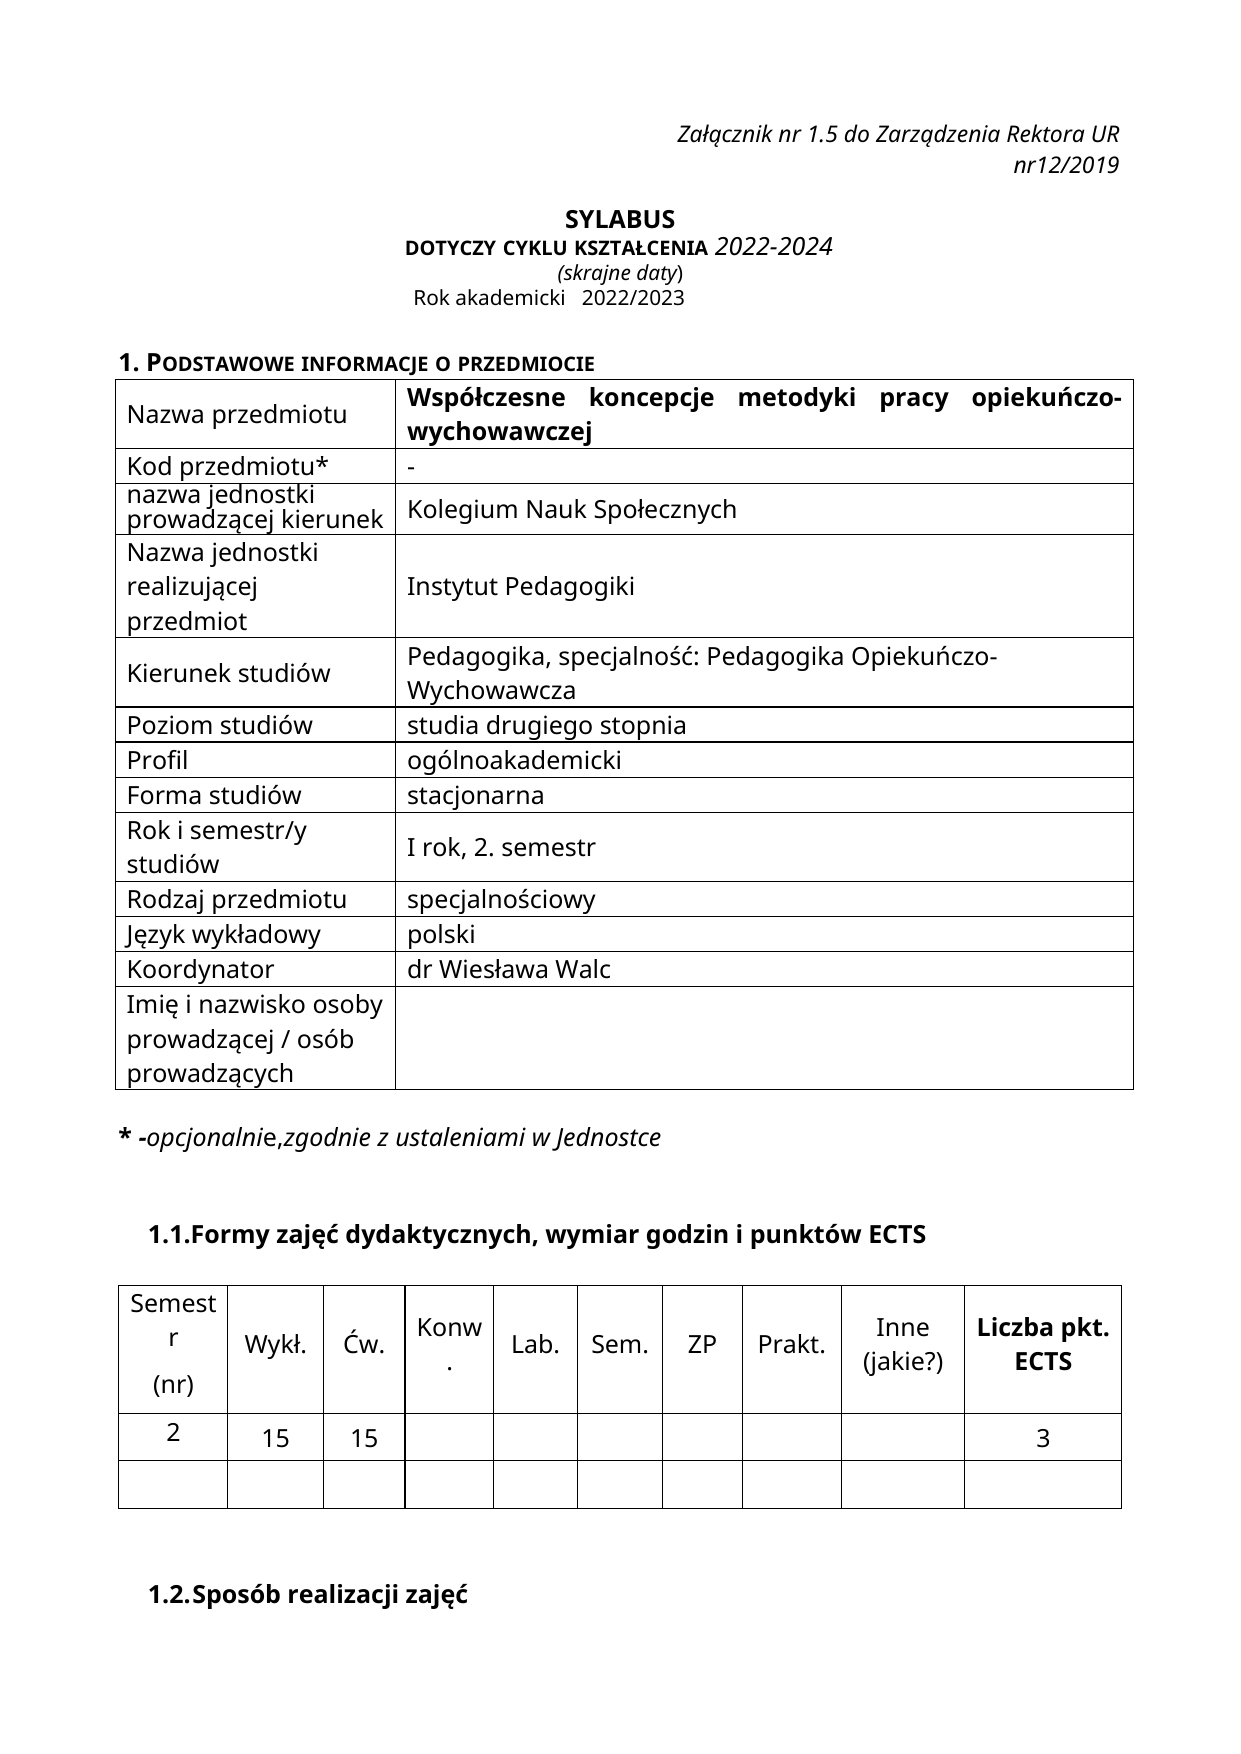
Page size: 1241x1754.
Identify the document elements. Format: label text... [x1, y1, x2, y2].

table_header Współczesne koncepcje metodyki pracy opiekuńczo-wychowawczej [396, 380, 1133, 448]
table_cell Kolegium Nauk Społecznych [396, 484, 1133, 534]
table_cell studia drugiego stopnia [396, 708, 1133, 741]
table_header Ćw. [324, 1286, 404, 1413]
table_cell [842, 1461, 964, 1508]
table_cell [324, 1461, 404, 1508]
table_cell Pedagogika, specjalność: Pedagogika Opiekuńczo-Wychowawcza [396, 638, 1133, 706]
table_cell Koordynator [116, 952, 395, 986]
table_cell [494, 1414, 577, 1460]
table_header Wykł. [228, 1286, 323, 1413]
table_header Semestr (nr) [119, 1286, 227, 1413]
table_cell [663, 1461, 742, 1508]
table_cell Forma studiów [116, 778, 395, 812]
text Załącznik nr 1.5 do Zarządzenia Rektora UR nr12/2019 [118, 118, 1122, 181]
table_cell Instytut Pedagogiki [396, 535, 1133, 637]
table_cell [406, 1414, 493, 1460]
table_cell 15 [228, 1414, 323, 1460]
table_cell [406, 1461, 493, 1508]
text dotyczy cyklu kształcenia 2022-2024 [118, 236, 1122, 261]
table_cell 15 [324, 1414, 404, 1460]
table_cell Język wykładowy [116, 917, 395, 951]
text 1. Podstawowe informacje o przedmiocie [118, 344, 1122, 379]
table_header Prakt. [743, 1286, 841, 1413]
table_cell Imię i nazwisko osoby prowadzącej / osób prowadzących [116, 987, 395, 1089]
table_cell [494, 1461, 577, 1508]
table_cell [578, 1461, 662, 1508]
table_cell nazwa jednostki prowadzącej kierunek [116, 484, 395, 534]
table_header ZP [663, 1286, 742, 1413]
table_cell Rok i semestr/y studiów [116, 813, 395, 881]
table_cell Rodzaj przedmiotu [116, 882, 395, 916]
table_cell Nazwa jednostki realizującej przedmiot [116, 535, 395, 637]
table_cell stacjonarna [396, 778, 1133, 812]
text (skrajne daty) [118, 261, 1122, 286]
table_header Nazwa przedmiotu [116, 380, 395, 448]
table_cell Poziom studiów [116, 708, 395, 741]
table_cell [228, 1461, 323, 1508]
text * -opcjonalnie,zgodnie z ustaleniami w Jednostce [118, 1119, 1122, 1154]
table_cell dr Wiesława Walc [396, 952, 1133, 986]
table_header Lab. [494, 1286, 577, 1413]
text 1.1.Formy zajęć dydaktycznych, wymiar godzin i punktów ECTS [148, 1217, 1122, 1251]
table_cell Kod przedmiotu* [116, 449, 395, 483]
table_cell 2 [119, 1414, 227, 1460]
table_header Inne (jakie?) [842, 1286, 964, 1413]
table_cell Kierunek studiów [116, 638, 395, 706]
table_cell [965, 1461, 1121, 1508]
table_cell [396, 987, 1133, 1089]
table_cell [842, 1414, 964, 1460]
table_header Sem. [578, 1286, 662, 1413]
table_cell [743, 1461, 841, 1508]
table_cell - [396, 449, 1133, 483]
text SYLABUS [118, 201, 1122, 236]
table_cell [663, 1414, 742, 1460]
table_cell [119, 1461, 227, 1508]
table_header Konw. [406, 1286, 493, 1413]
table_cell [743, 1414, 841, 1460]
table_cell I rok, 2. semestr [396, 813, 1133, 881]
table_cell 3 [965, 1414, 1121, 1460]
table_cell [578, 1414, 662, 1460]
table_cell specjalnościowy [396, 882, 1133, 916]
table_header Liczba pkt. ECTS [965, 1286, 1121, 1413]
text 1.2. Sposób realizacji zajęć [148, 1577, 1122, 1611]
table_cell ogólnoakademicki [396, 743, 1133, 777]
table_cell polski [396, 917, 1133, 951]
text Rok akademicki 2022/2023 [118, 286, 1122, 311]
table_cell Profil [116, 743, 395, 777]
